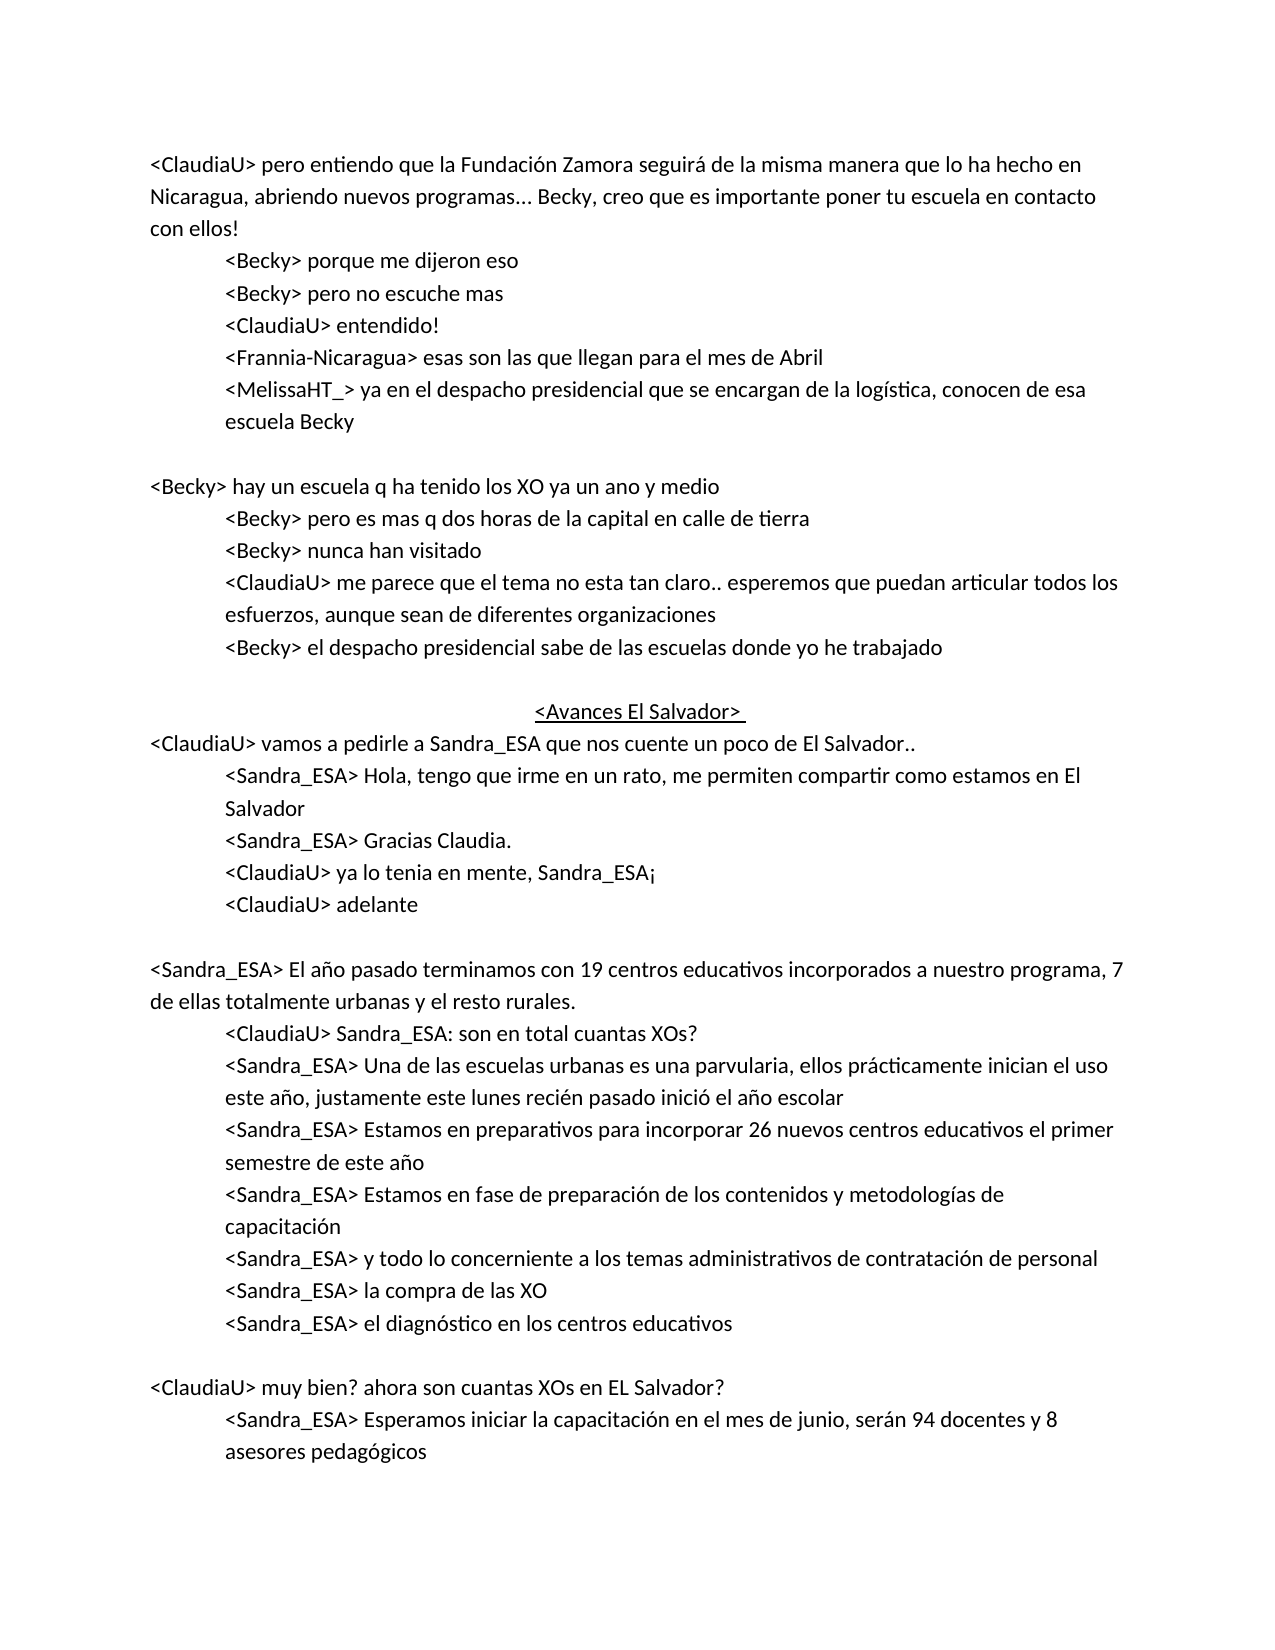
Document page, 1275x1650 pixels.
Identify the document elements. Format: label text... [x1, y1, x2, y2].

text <ClaudiaU> me parece que el tema no esta tan claro.. esperemos que puedan articular todos los esfuerzos, aunque sean de diferentes organizaciones [225, 568, 1125, 629]
text <Sandra_ESA> la compra de las XO [225, 1277, 1125, 1304]
text <ClaudiaU> pero entiendo que la Fundación Zamora seguirá de la misma manera que lo ha hecho en Nicaragua, abriendo nuevos programas... Becky, creo que es importante poner tu escuela en contacto con ellos! [150, 150, 1125, 242]
text <ClaudiaU> muy bien? ahora son cuantas XOs en EL Salvador? [150, 1373, 1125, 1401]
text <Sandra_ESA> el diagnóstico en los centros educativos [225, 1309, 1125, 1337]
text <Sandra_ESA> Estamos en fase de preparación de los contenidos y metodologías de capacitación [225, 1180, 1125, 1240]
text <Becky> porque me dijeron eso [150, 247, 1125, 274]
text <ClaudiaU> adelante [150, 890, 1125, 918]
text <Sandra_ESA> Gracias Claudia. [225, 826, 1125, 854]
text <Avances El Salvador> [150, 697, 1125, 725]
text <Frannia-Nicaragua> esas son las que llegan para el mes de Abril [150, 343, 1125, 371]
text <Sandra_ESA> Hola, tengo que irme en un rato, me permiten compartir como estamos en El Salvador [225, 762, 1125, 822]
text <ClaudiaU> entendido! [150, 311, 1125, 339]
text <ClaudiaU> Sandra_ESA: son en total cuantas XOs? [150, 1019, 1125, 1047]
text <ClaudiaU> vamos a pedirle a Sandra_ESA que nos cuente un poco de El Salvador.. [150, 729, 1125, 757]
text <Becky> pero no escuche mas [150, 279, 1125, 307]
text <Becky> pero es mas q dos horas de la capital en calle de tierra [225, 504, 1125, 532]
text <Becky> el despacho presidencial sabe de las escuelas donde yo he trabajado [150, 633, 1125, 661]
text <Sandra_ESA> Esperamos iniciar la capacitación en el mes de junio, serán 94 docentes y 8 asesores pedagógicos [225, 1405, 1125, 1466]
text <Becky> nunca han visitado [225, 536, 1125, 564]
text <Sandra_ESA> Una de las escuelas urbanas es una parvularia, ellos prácticamente inician el uso este año, justamente este lunes recién pasado inició el año escolar [225, 1051, 1125, 1111]
text <MelissaHT_> ya en el despacho presidencial que se encargan de la logística, conocen de esa escuela Becky [225, 375, 1125, 436]
text <Sandra_ESA> y todo lo concerniente a los temas administrativos de contratación de personal [225, 1244, 1125, 1272]
text <Sandra_ESA> Estamos en preparativos para incorporar 26 nuevos centros educativos el primer semestre de este año [225, 1116, 1125, 1176]
text <Sandra_ESA> El año pasado terminamos con 19 centros educativos incorporados a nuestro programa, 7 de ellas totalmente urbanas y el resto rurales. [150, 955, 1125, 1015]
text <ClaudiaU> ya lo tenia en mente, Sandra_ESA¡ [150, 858, 1125, 886]
text <Becky> hay un escuela q ha tenido los XO ya un ano y medio [150, 472, 1125, 500]
